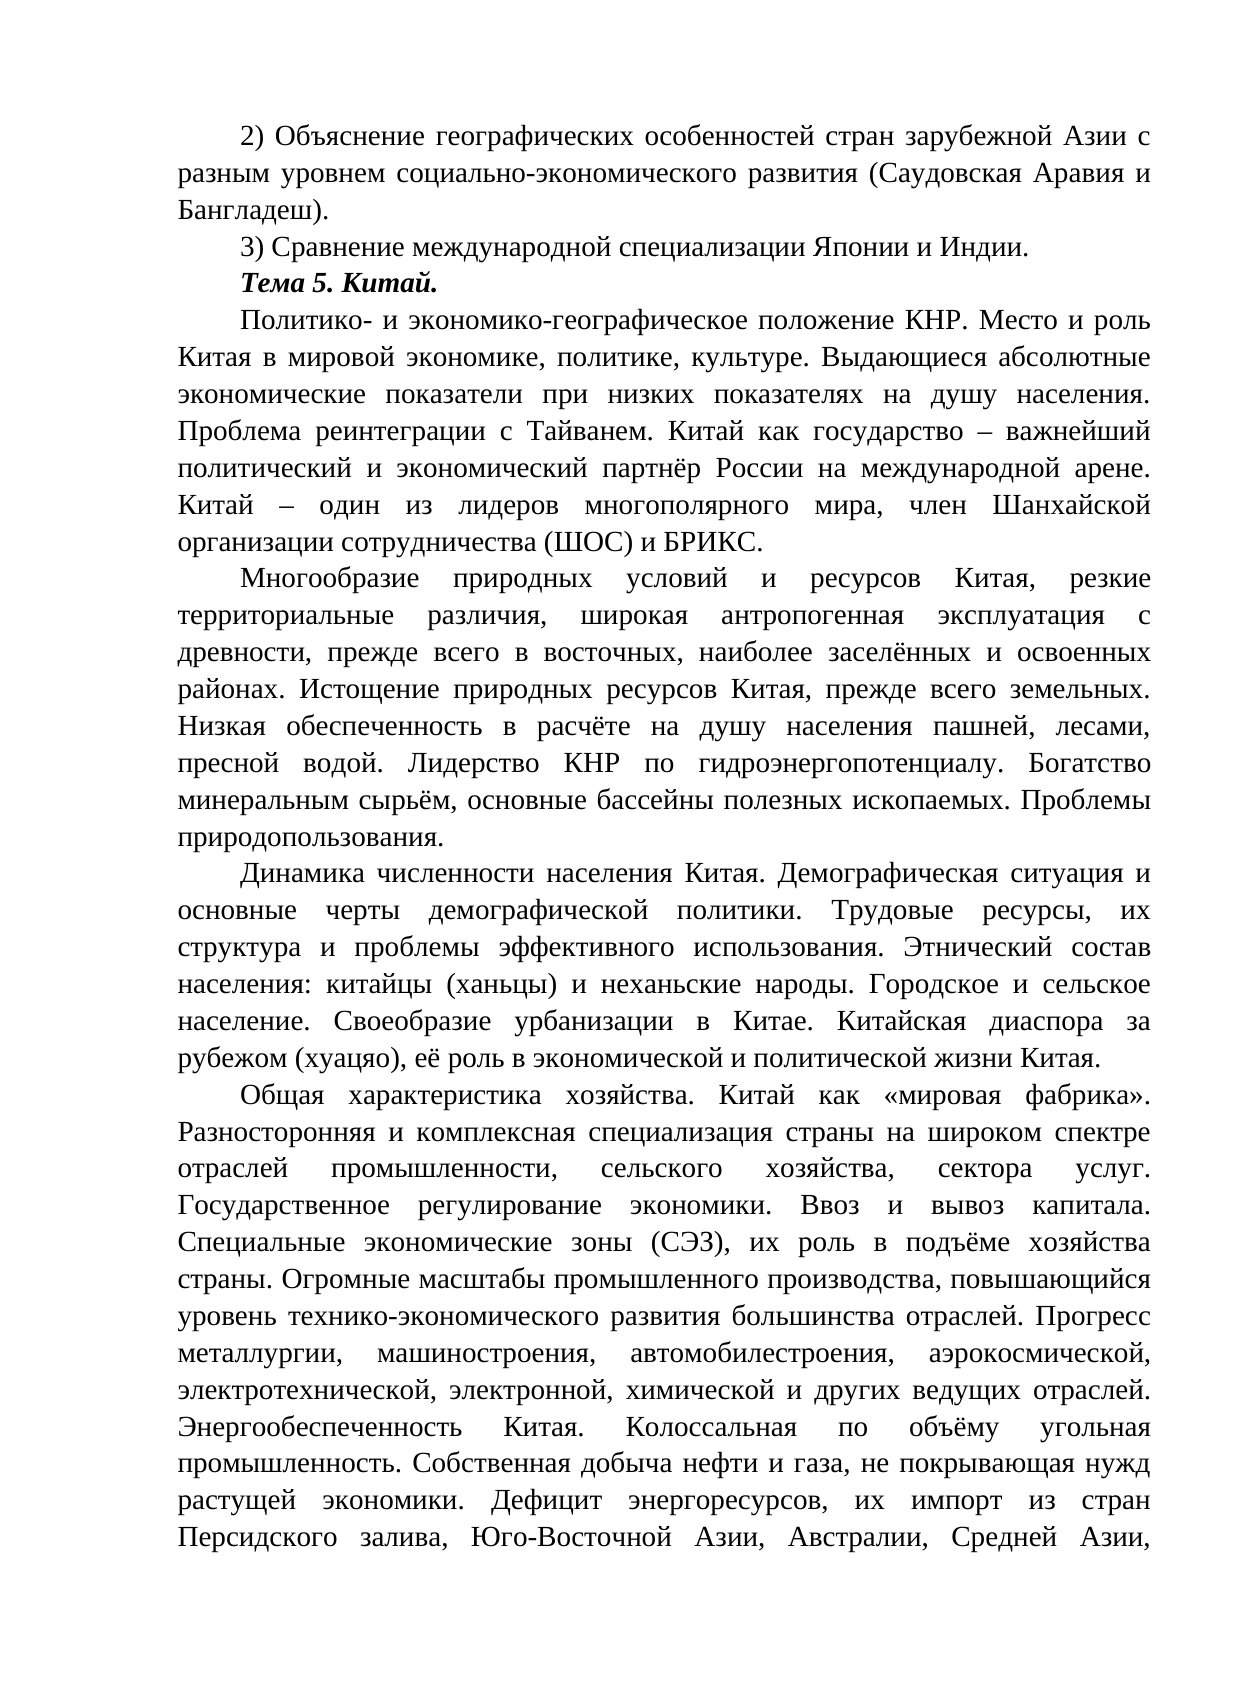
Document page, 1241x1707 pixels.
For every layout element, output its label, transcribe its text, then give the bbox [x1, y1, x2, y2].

text Динамика численности населения Китая. Демографическая ситуация и основные черты демографической политики. Трудовые ресурсы, их структура и проблемы эффективного использования. Этнический состав населения: китайцы (ханьцы) и неханьские народы. Городское и сельское население. Своеобразие урбанизации в Китае. Китайская диаспора за рубежом (хуацяо), её роль в экономической и политической жизни Китая. [177, 856, 1152, 1073]
text Многообразие природных условий и ресурсов Китая, резкие территориальные различия, широкая антропогенная эксплуатация с древности, прежде всего в восточных, наиболее заселённых и освоенных районах. Истощение природных ресурсов Китая, прежде всего земельных. Низкая обеспеченность в расчёте на душу населения пашней, лесами, пресной водой. Лидерство КНР по гидроэнергопотенциалу. Богатство минеральным сырьём, основные бассейны полезных ископаемых. Проблемы природопользования. [177, 561, 1152, 852]
text 2) Объяснение географических особенностей стран зарубежной Азии с разным уровнем социально-экономического развития (Саудовская Аравия и Бангладеш). [177, 118, 1152, 225]
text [177, 1077, 1152, 1553]
text Тема 5. Китай. [177, 266, 1152, 299]
text Политико- и экономико-географическое положение КНР. Место и роль Китая в мировой экономике, политике, культуре. Выдающиеся абсолютные экономические показатели при низких показателях на душу населения. Проблема реинтеграции с Тайванем. Китай как государство – важнейший политический и экономический партнёр России на международной арене. Китай – один из лидеров многополярного мира, член Шанхайской организации сотрудничества (ШОС) и БРИКС. [177, 302, 1152, 557]
text 3) Сравнение международной специализации Японии и Индии. [177, 229, 1152, 262]
